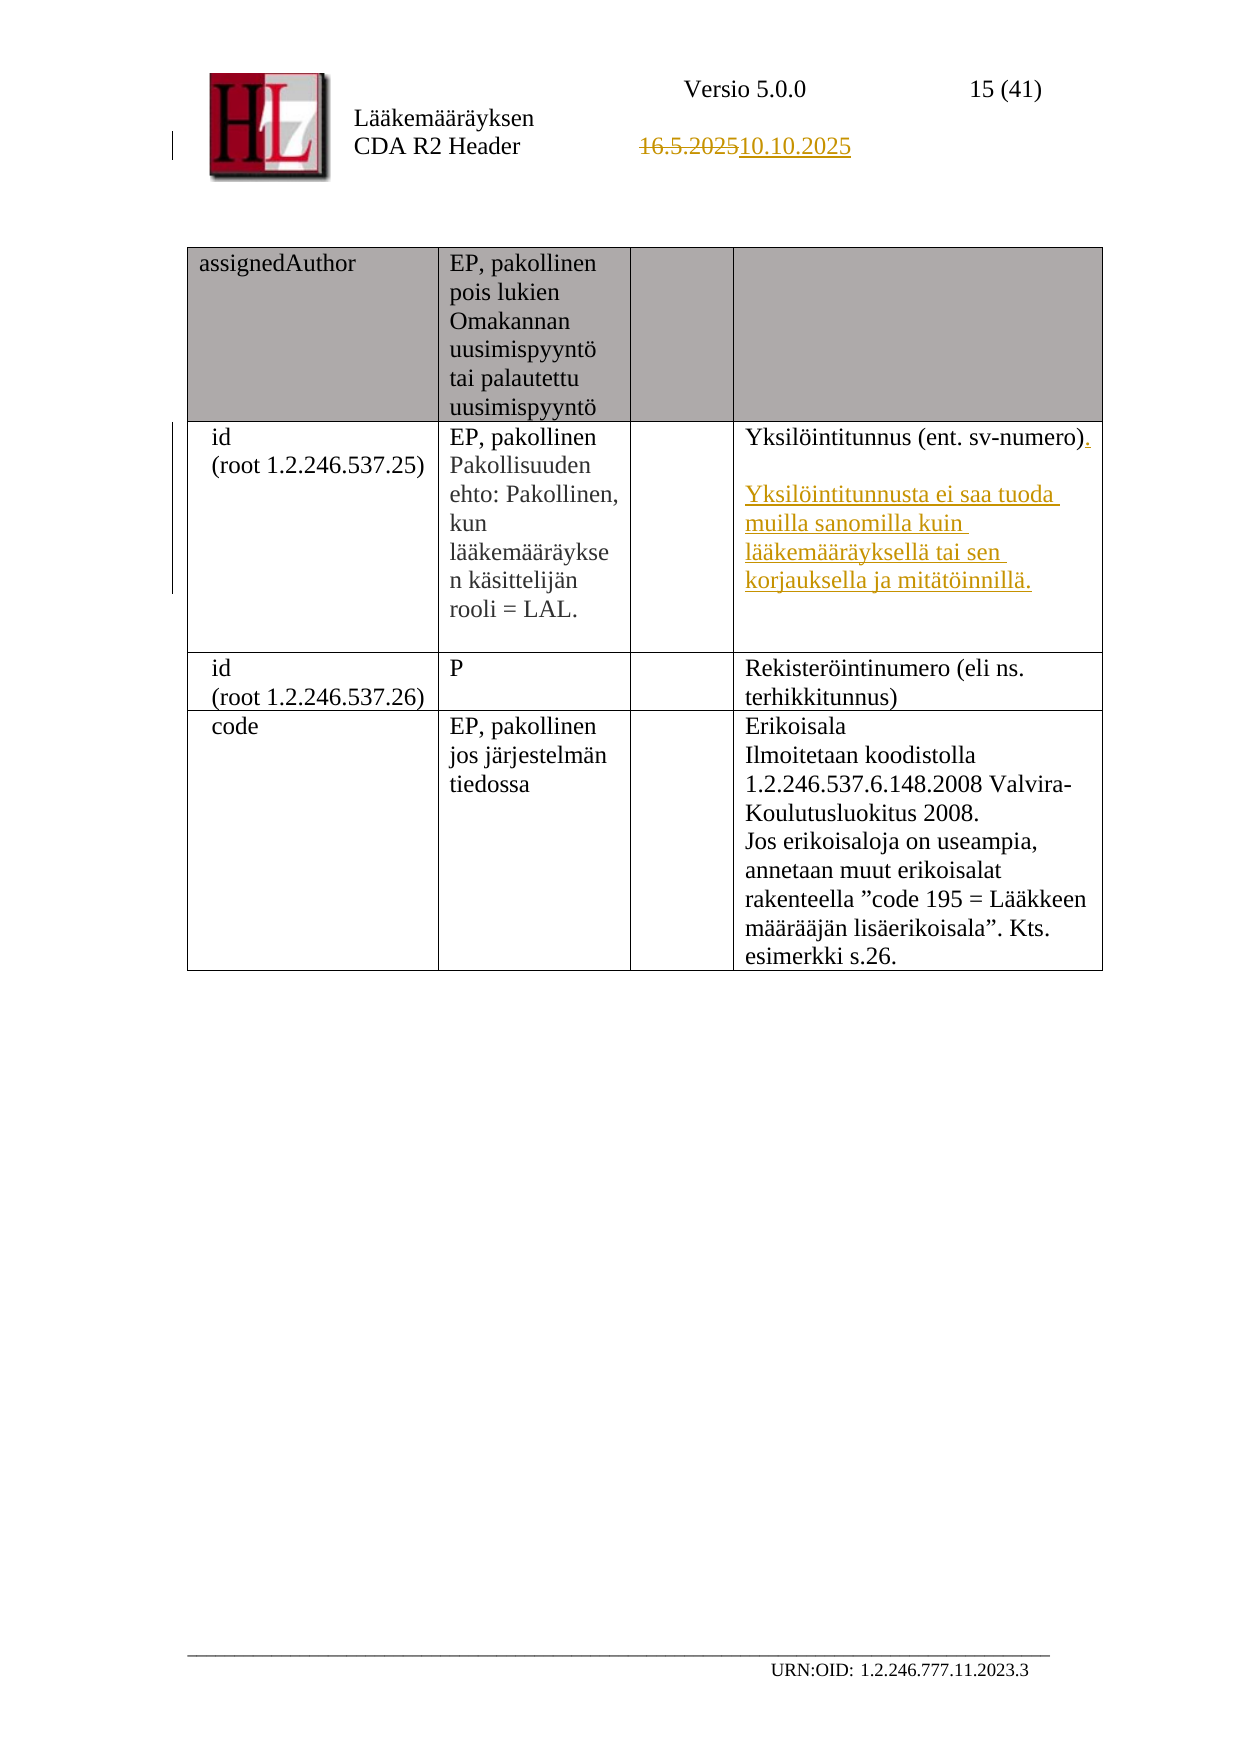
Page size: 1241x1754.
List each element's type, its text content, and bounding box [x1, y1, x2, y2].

table_cell Erikoisala Ilmoitetaan koodistolla 1.2.246.537.6.148.2008 Valvira-Koulutusluokitus 2008. Jos erikoisaloja on useampia, annetaan muut erikoisalat rakenteella ”code 195 = Lääkkeen määrääjän lisäerikoisala”. Kts. esimerkki s.26. [734, 711, 1102, 970]
table_cell Yksilöintitunnus (ent. sv-numero) [734, 422, 1102, 652]
table_cell [631, 653, 733, 710]
table_cell [631, 711, 733, 970]
table_cell EP, pakollinen pois lukien Omakannan uusimispyyntö tai palautettu uusimispyyntö [439, 248, 630, 421]
table_cell P [439, 653, 630, 710]
table_cell code [188, 711, 438, 970]
table_cell id (root 1.2.246.537.25) [188, 422, 438, 652]
table_cell assignedAuthor [188, 248, 438, 421]
table_cell id (root 1.2.246.537.26) [188, 653, 438, 710]
table_cell EP, pakollinen jos järjestelmän tiedossa [439, 711, 630, 970]
table_cell [734, 248, 1102, 421]
table_cell EP, pakollinen Pakollisuuden ehto: Pakollinen, kun lääkemääräyksen käsittelijän rooli = LAL. [439, 422, 630, 652]
picture [209, 73, 332, 182]
table_cell Rekisteröintinumero (eli ns. terhikkitunnus) [734, 653, 1102, 710]
table_cell [631, 422, 733, 652]
table_cell [631, 248, 733, 421]
